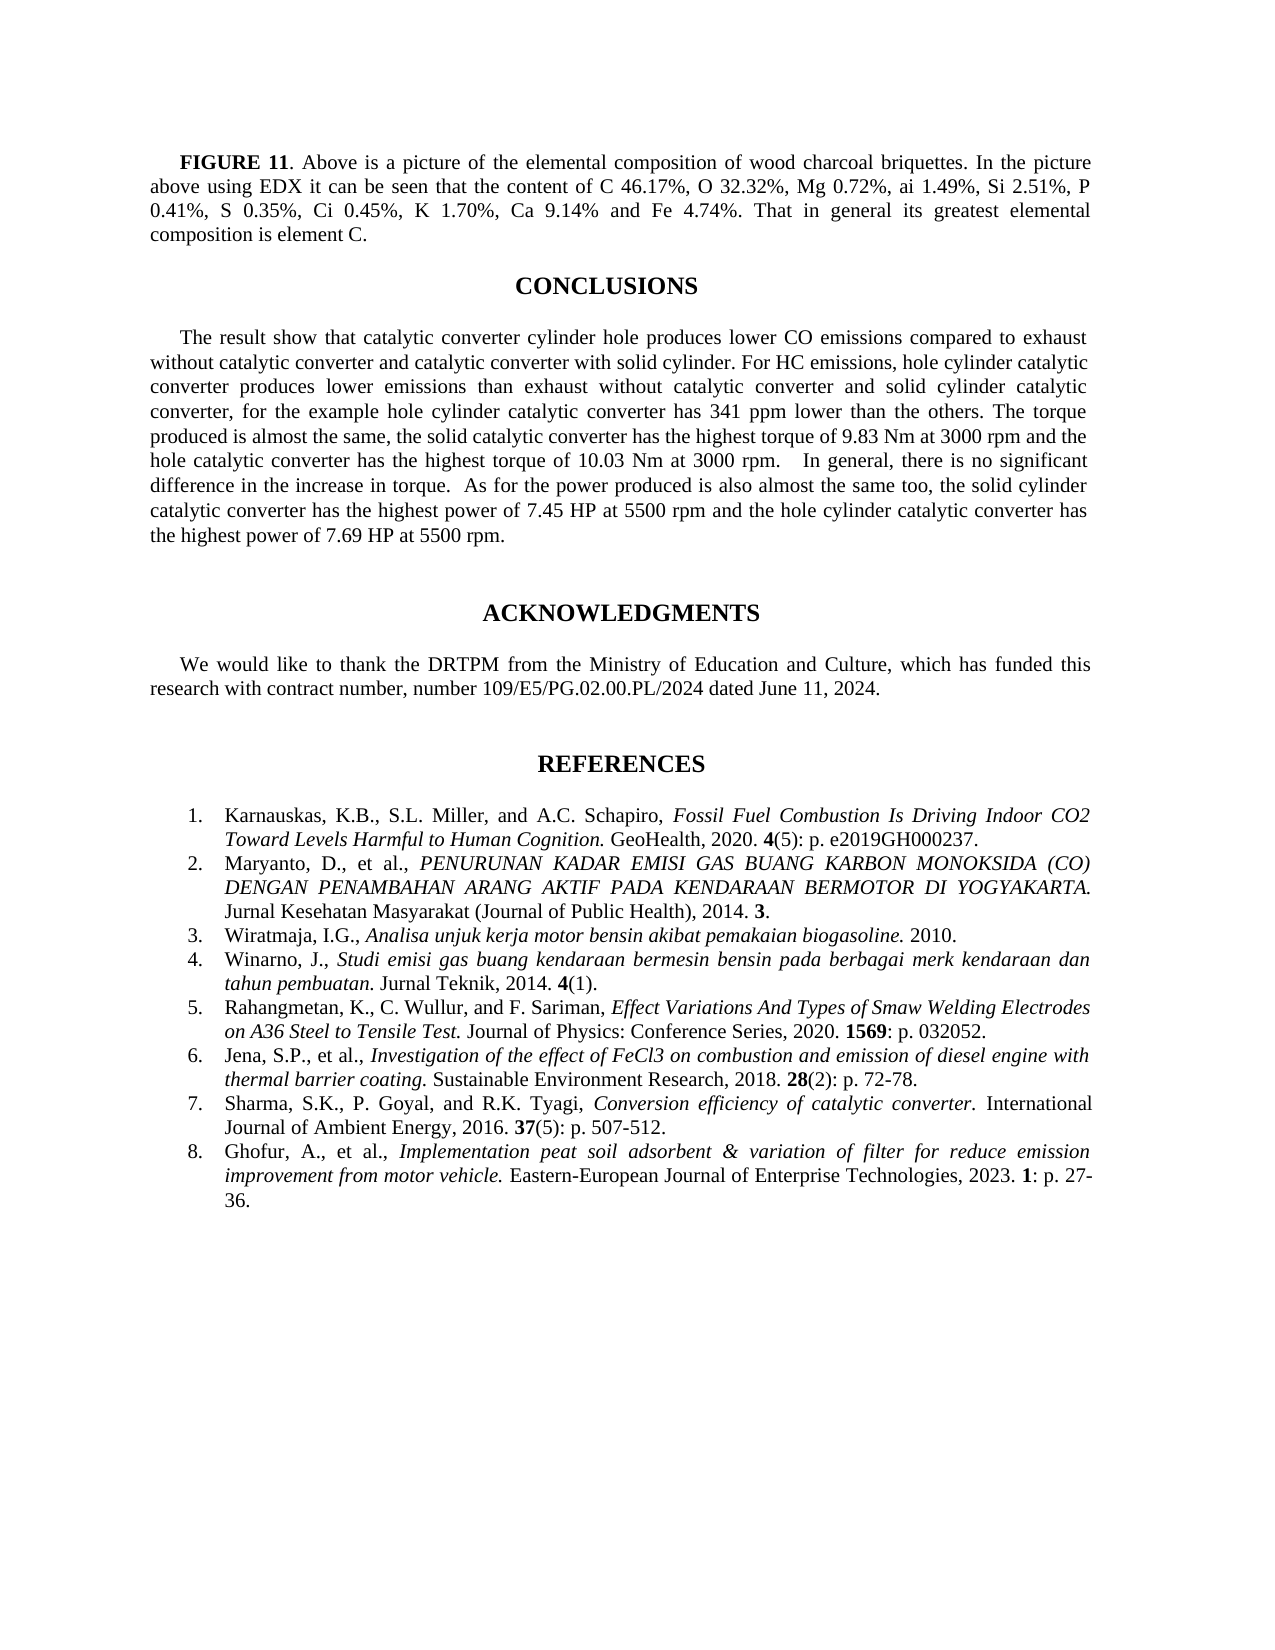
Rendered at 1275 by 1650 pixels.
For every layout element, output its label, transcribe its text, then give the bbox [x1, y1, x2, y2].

subtitle References [150, 749, 1093, 777]
text FIGURE 11. Above is a picture of the elemental composition of wood charcoal briquettes. In the picture above using EDX it can be seen that the content of C 46.17%, O 32.32%, Mg 0.72%, ai 1.49%, Si 2.51%, P 0.41%, S 0.35%, Ci 0.45%, K 1.70%, Ca 9.14% and Fe 4.74%. That in general its greatest elemental composition is element C. [150, 150, 1093, 246]
text 4. Winarno, J., Studi emisi gas buang kendaraan bermesin bensin pada berbagai merk kendaraan dan tahun pembuatan. Jurnal Teknik, 2014. 4(1). [187, 947, 1093, 995]
text 1. Karnauskas, K.B., S.L. Miller, and A.C. Schapiro, Fossil Fuel Combustion Is Driving Indoor CO2 Toward Levels Harmful to Human Cognition. GeoHealth, 2020. 4(5): p. e2019GH000237. [187, 802, 1093, 851]
text 7. Sharma, S.K., P. Goyal, and R.K. Tyagi, Conversion efficiency of catalytic converter. International Journal of Ambient Energy, 2016. 37(5): p. 507-512. [187, 1091, 1093, 1139]
text The result show that catalytic converter cylinder hole produces lower CO emissions compared to exhaust without catalytic converter and catalytic converter with solid cylinder. For HC emissions, hole cylinder catalytic converter produces lower emissions than exhaust without catalytic converter and solid cylinder catalytic converter, for the example hole cylinder catalytic converter has 341 ppm lower than the others. The torque produced is almost the same, the solid catalytic converter has the highest torque of 9.83 Nm at 3000 rpm and the hole catalytic converter has the highest torque of 10.03 Nm at 3000 rpm. In general, there is no significant difference in the increase in torque. As for the power produced is also almost the same too, the solid cylinder catalytic converter has the highest power of 7.45 HP at 5500 rpm and the hole cylinder catalytic converter has the highest power of 7.69 HP at 5500 rpm. [150, 325, 1089, 547]
text 6. Jena, S.P., et al., Investigation of the effect of FeCl3 on combustion and emission of diesel engine with thermal barrier coating. Sustainable Environment Research, 2018. 28(2): p. 72-78. [187, 1043, 1093, 1091]
text We would like to thank the DRTPM from the Ministry of Education and Culture, which has funded this research with contract number, number 109/E5/PG.02.00.PL/2024 dated June 11, 2024. [150, 652, 1093, 700]
text 3. Wiratmaja, I.G., Analisa unjuk kerja motor bensin akibat pemakaian biogasoline. 2010. [187, 923, 1093, 947]
subtitle CONCLUSIONS [120, 271, 1093, 300]
text 8. Ghofur, A., et al., Implementation peat soil adsorbent & variation of filter for reduce emission improvement from motor vehicle. Eastern-European Journal of Enterprise Technologies, 2023. 1: p. 27-36. [187, 1139, 1093, 1212]
text 2. Maryanto, D., et al., PENURUNAN KADAR EMISI GAS BUANG KARBON MONOKSIDA (CO) DENGAN PENAMBAHAN ARANG AKTIF PADA KENDARAAN BERMOTOR DI YOGYAKARTA. Jurnal Kesehatan Masyarakat (Journal of Public Health), 2014. 3. [187, 851, 1093, 923]
subtitle Acknowledgments [150, 598, 1093, 627]
text 5. Rahangmetan, K., C. Wullur, and F. Sariman, Effect Variations And Types of Smaw Welding Electrodes on A36 Steel to Tensile Test. Journal of Physics: Conference Series, 2020. 1569: p. 032052. [187, 995, 1093, 1043]
